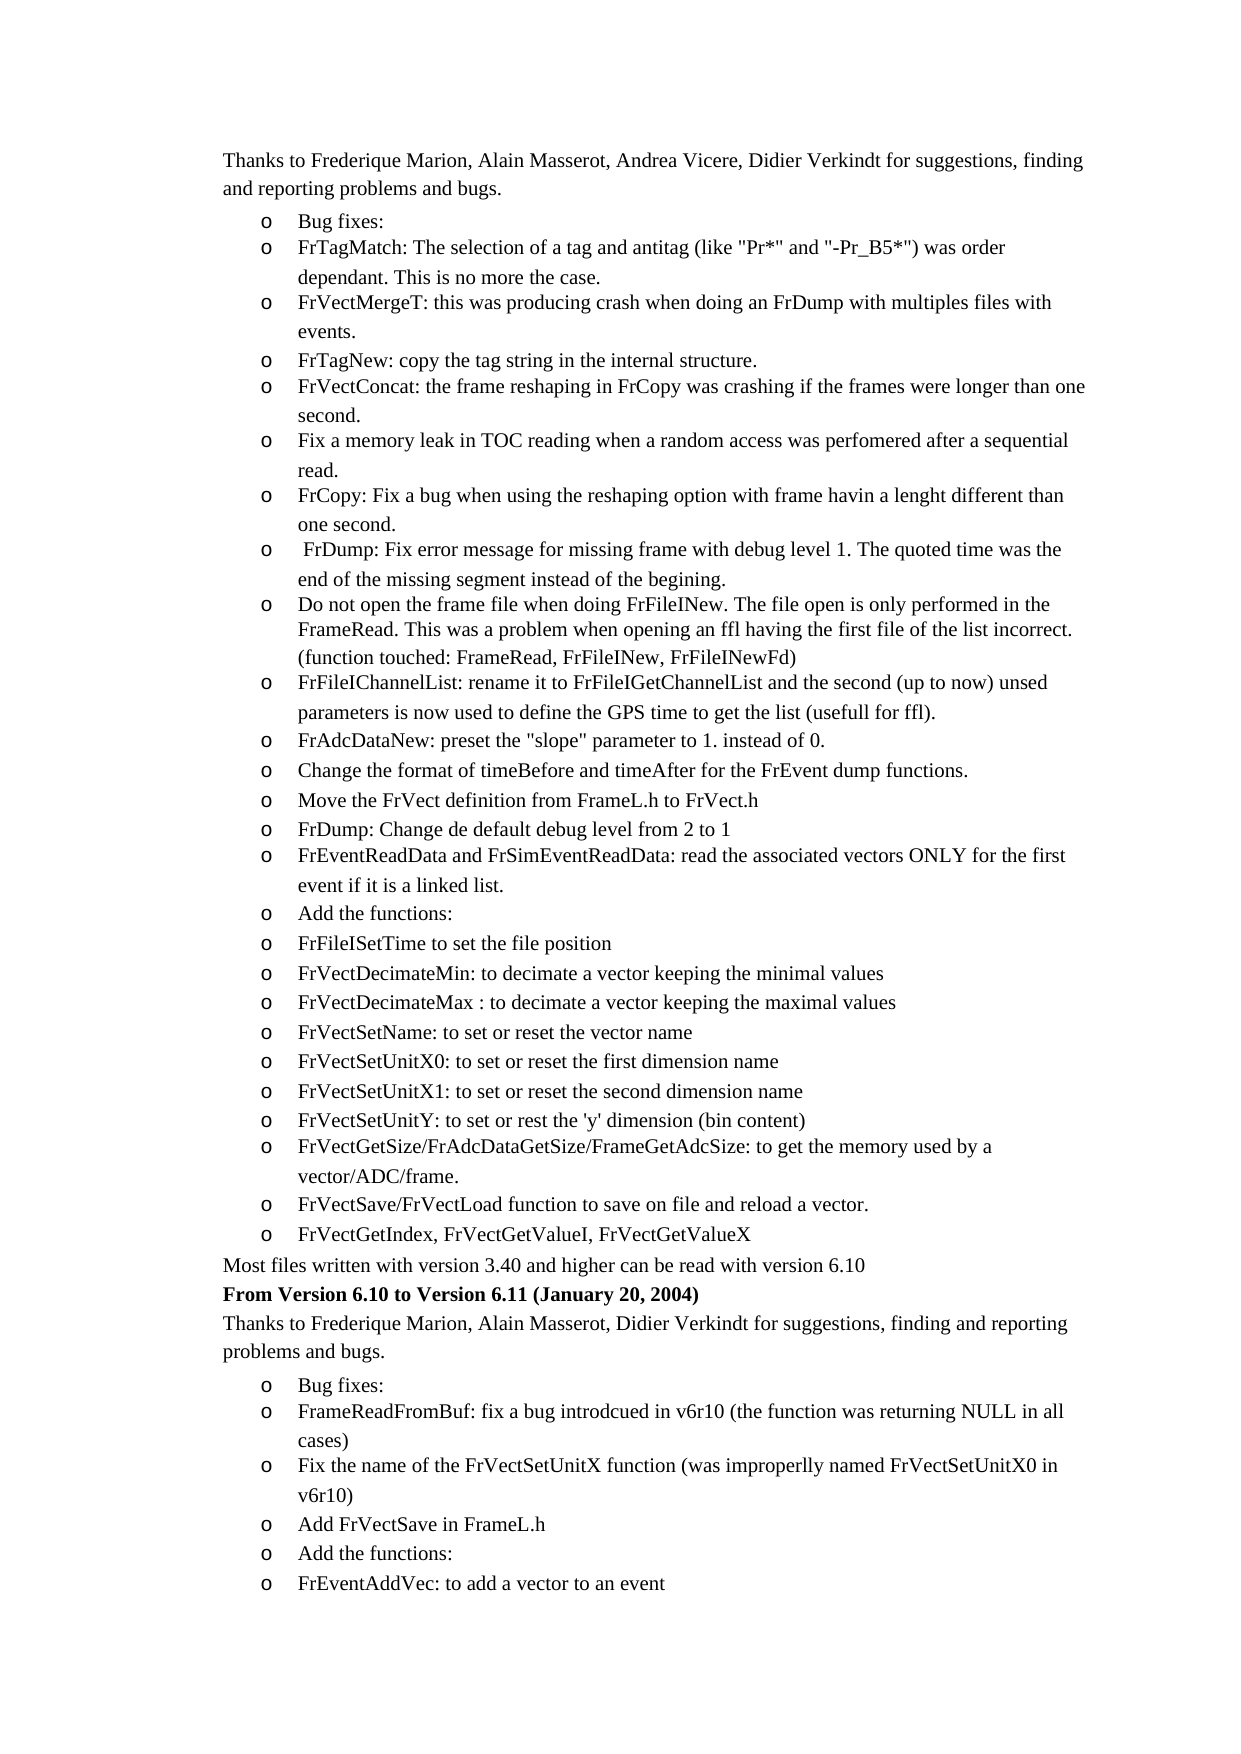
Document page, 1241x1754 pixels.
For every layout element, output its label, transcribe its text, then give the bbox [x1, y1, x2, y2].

list FrVectGetSize/FrAdcDataGetSize/FrameGetAdcSize: to get the memory used by a vector/ADC/frame. [260, 1134, 1093, 1188]
list FrVectSetUnitY: to set or rest the 'y' dimension (bin content) [260, 1104, 1093, 1134]
list FrVectSetUnitX1: to set or reset the second dimension name [260, 1075, 1093, 1104]
subtitle From Version 6.10 to Version 6.11 (January 20, 2004) [223, 1282, 1093, 1306]
list FrFileIChannelList: rename it to FrFileIGetChannelList and the second (up to now) unsed parameters is now used to define the GPS time to get the list (usefull for ffl). [260, 670, 1093, 724]
list FrTagMatch: The selection of a tag and antitag (like "Pr*" and "-Pr_B5*") was order dependant. This is no more the case. [260, 235, 1093, 289]
list FrEventAddVec: to add a vector to an event [260, 1567, 1093, 1596]
list FrVectSave/FrVectLoad function to save on file and reload a vector. [260, 1188, 1093, 1218]
list FrVectDecimateMin: to decimate a vector keeping the minimal values [260, 957, 1093, 986]
list Fix a memory leak in TOC reading when a random access was perfomered after a sequential read. [260, 428, 1093, 483]
list Add the functions: [260, 897, 1093, 927]
list FrEventReadData and FrSimEventReadData: read the associated vectors ONLY for the first event if it is a linked list. [260, 843, 1093, 897]
list FrVectDecimateMax : to decimate a vector keeping the maximal values [260, 986, 1093, 1016]
list Do not open the frame file when doing FrFileINew. The file open is only performed in the FrameRead. This was a problem when opening an ffl having the first file of the list incorrect. (function touched: FrameRead, FrFileINew, FrFileINewFd) [260, 592, 1093, 670]
text Most files written with version 3.40 and higher can be read with version 6.10 [223, 1253, 1093, 1277]
list Add the functions: [260, 1537, 1093, 1567]
list FrFileISetTime to set the file position [260, 927, 1093, 957]
list FrTagNew: copy the tag string in the internal structure. [260, 344, 1093, 374]
list FrVectSetUnitX0: to set or reset the first dimension name [260, 1045, 1093, 1075]
list FrameReadFromBuf: fix a bug introdcued in v6r10 (the function was returning NULL in all cases) [260, 1399, 1093, 1453]
list FrVectGetIndex, FrVectGetValueI, FrVectGetValueX [260, 1218, 1093, 1248]
list FrVectSetName: to set or reset the vector name [260, 1016, 1093, 1045]
list FrAdcDataNew: preset the "slope" parameter to 1. instead of 0. [260, 724, 1093, 754]
list FrVectConcat: the frame reshaping in FrCopy was crashing if the frames were longer than one second. [260, 374, 1093, 428]
list Fix the name of the FrVectSetUnitX function (was improperlly named FrVectSetUnitX0 in v6r10) [260, 1453, 1093, 1508]
list Change the format of timeBefore and timeAfter for the FrEvent dump functions. [260, 754, 1093, 784]
list FrVectMergeT: this was producing crash when doing an FrDump with multiples files with events. [260, 289, 1093, 344]
text Thanks to Frederique Marion, Alain Masserot, Andrea Vicere, Didier Verkindt for suggestions, finding and reporting problems and bugs. [223, 148, 1093, 200]
list Add FrVectSave in FrameL.h [260, 1508, 1093, 1537]
list FrDump: Change de default debug level from 2 to 1 [260, 813, 1093, 843]
list Move the FrVect definition from FrameL.h to FrVect.h [260, 784, 1093, 813]
list FrCopy: Fix a bug when using the reshaping option with frame havin a lenght different than one second. [260, 483, 1093, 537]
list Bug fixes: [260, 1369, 1093, 1399]
list FrDump: Fix error message for missing frame with debug level 1. The quoted time was the end of the missing segment instead of the begining. [260, 537, 1093, 592]
text Thanks to Frederique Marion, Alain Masserot, Didier Verkindt for suggestions, finding and reporting problems and bugs. [223, 1311, 1093, 1364]
list Bug fixes: [260, 206, 1093, 235]
